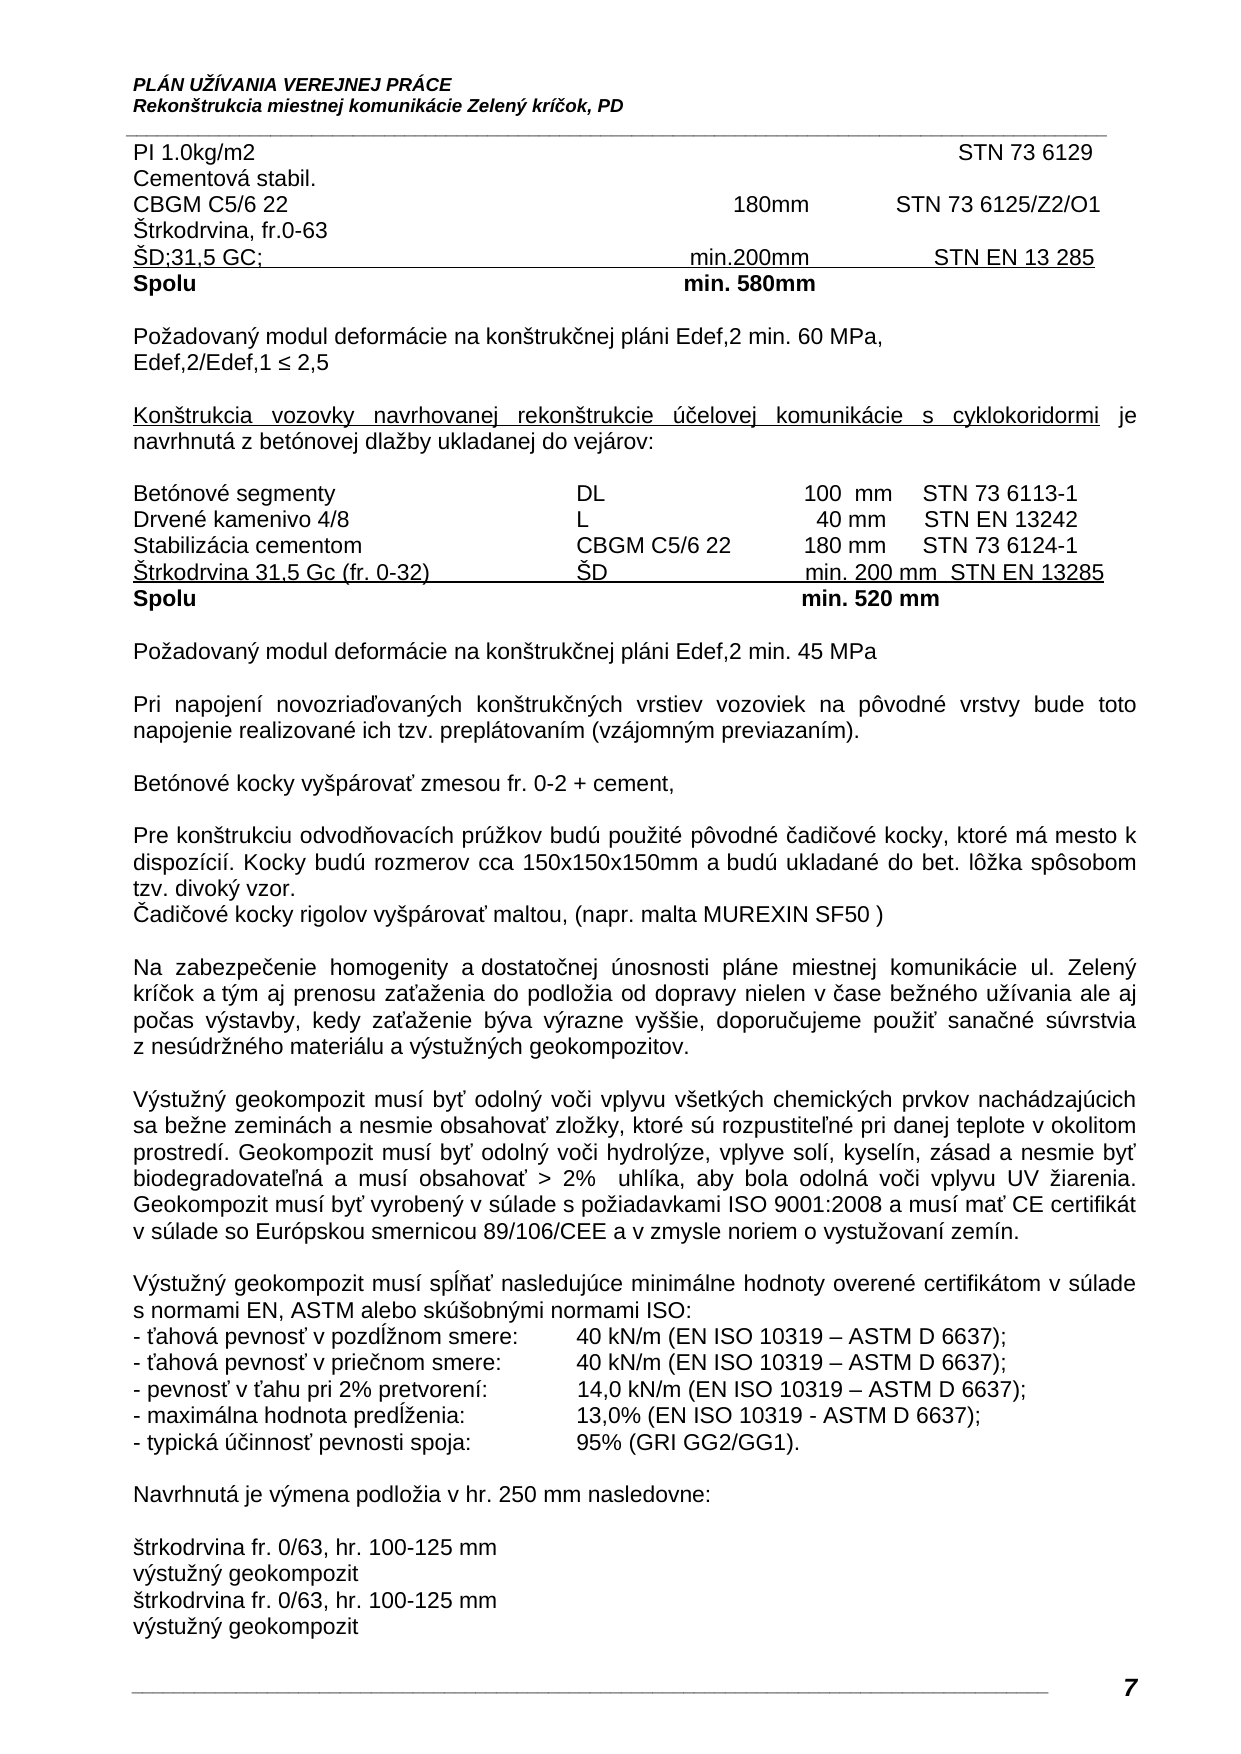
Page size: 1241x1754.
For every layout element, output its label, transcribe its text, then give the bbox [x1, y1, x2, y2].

text štrkodrvina fr. 0/63, hr. 100-125 mm [133, 1534, 1137, 1560]
text Čadičové kocky rigolov vyšpárovať maltou, (napr. malta MUREXIN SF50 ) [133, 901, 1137, 928]
text Pri napojení novozriaďovaných konštrukčných vrstiev vozoviek na pôvodné vrstvy bude toto napojenie realizované ich tzv. preplátovaním (vzájomným previazaním). [133, 691, 1137, 743]
text Betónové kocky vyšpárovať zmesou fr. 0-2 + cement, [133, 769, 1137, 796]
text Edef,2/Edef,1 ≤ 2,5 [133, 349, 1137, 376]
text CBGM C5/6 22 180mm STN 73 6125/Z2/O1 [133, 191, 1137, 217]
text - ťahová pevnosť v priečnom smere: 40 kN/m (EN ISO 10319 – ASTM D 6637); [133, 1349, 1137, 1376]
text výstužný geokompozit [133, 1613, 1137, 1639]
text Štrkodrvina, fr.0-63 [133, 217, 1137, 244]
text Štrkodrvina 31,5 Gc (fr. 0-32) ŠD min. 200 mm STN EN 13285 [133, 559, 1137, 585]
text Pre konštrukciu odvodňovacích prúžkov budú použité pôvodné čadičové kocky, ktoré má mesto k dispozícií. Kocky budú rozmerov cca 150x150x150mm a budú ukladané do bet. lôžka spôsobom tzv. divoký vzor. [133, 822, 1137, 901]
text Požadovaný modul deformácie na konštrukčnej pláni Edef,2 min. 45 MPa [133, 638, 1137, 664]
text PI 1.0kg/m2 STN 73 6129 [133, 138, 1137, 165]
text štrkodrvina fr. 0/63, hr. 100-125 mm [133, 1587, 1137, 1613]
text Výstužný geokompozit musí byť odolný voči vplyvu všetkých chemických prvkov nachádzajúcich sa bežne zeminách a nesmie obsahovať zložky, ktoré sú rozpustiteľné pri danej teplote v okolitom prostredí. Geokompozit musí byť odolný voči hydrolýze, vplyve solí, kyselín, zásad a nesmie byť biodegradovateľná a musí obsahovať > 2% uhlíka, aby bola odolná voči vplyvu UV žiarenia. Geokompozit musí byť vyrobený v súlade s požiadavkami ISO 9001:2008 a musí mať CE certifikát v súlade so Európskou smernicou 89/106/CEE a v zmysle noriem o vystužovaní zemín. [133, 1086, 1137, 1244]
text Betónové segmenty DL 100 mm STN 73 6113-1 [133, 480, 1137, 506]
text Drvené kamenivo 4/8 L 40 mm STN EN 13242 [133, 506, 1137, 532]
text Na zabezpečenie homogenity a dostatočnej únosnosti pláne miestnej komunikácie ul. Zelený kríčok a tým aj prenosu zaťaženia do podložia od dopravy nielen v čase bežného užívania ale aj počas výstavby, kedy zaťaženie býva výrazne vyššie, doporučujeme použiť sanačné súvrstvia z nesúdržného materiálu a výstužných geokompozitov. [133, 954, 1137, 1059]
text Konštrukcia vozovky navrhovanej rekonštrukcie účelovej komunikácie s cyklokoridormi je navrhnutá z betónovej dlažby ukladanej do vejárov: [133, 402, 1137, 455]
text Cementová stabil. [133, 165, 1137, 191]
text Stabilizácia cementom CBGM C5/6 22 180 mm STN 73 6124-1 [133, 532, 1137, 559]
text Požadovaný modul deformácie na konštrukčnej pláni Edef,2 min. 60 MPa, [133, 323, 1137, 349]
text - ťahová pevnosť v pozdĺžnom smere: 40 kN/m (EN ISO 10319 – ASTM D 6637); [133, 1323, 1137, 1349]
text Navrhnutá je výmena podložia v hr. 250 mm nasledovne: [133, 1481, 1137, 1507]
text Spolu min. 580mm [133, 270, 1137, 297]
text výstužný geokompozit [133, 1560, 1137, 1587]
text - maximálna hodnota predĺženia: 13,0% (EN ISO 10319 - ASTM D 6637); [133, 1402, 1137, 1428]
text Výstužný geokompozit musí spĺňať nasledujúce minimálne hodnoty overené certifikátom v súlade s normami EN, ASTM alebo skúšobnými normami ISO: [133, 1270, 1137, 1323]
text Spolu min. 520 mm [133, 585, 1137, 611]
text ŠD;31,5 GC; min.200mm STN EN 13 285 [133, 244, 1137, 270]
text - typická účinnosť pevnosti spoja: 95% (GRI GG2/GG1). [133, 1428, 1137, 1455]
text - pevnosť v ťahu pri 2% pretvorení: 14,0 kN/m (EN ISO 10319 – ASTM D 6637); [133, 1376, 1137, 1402]
